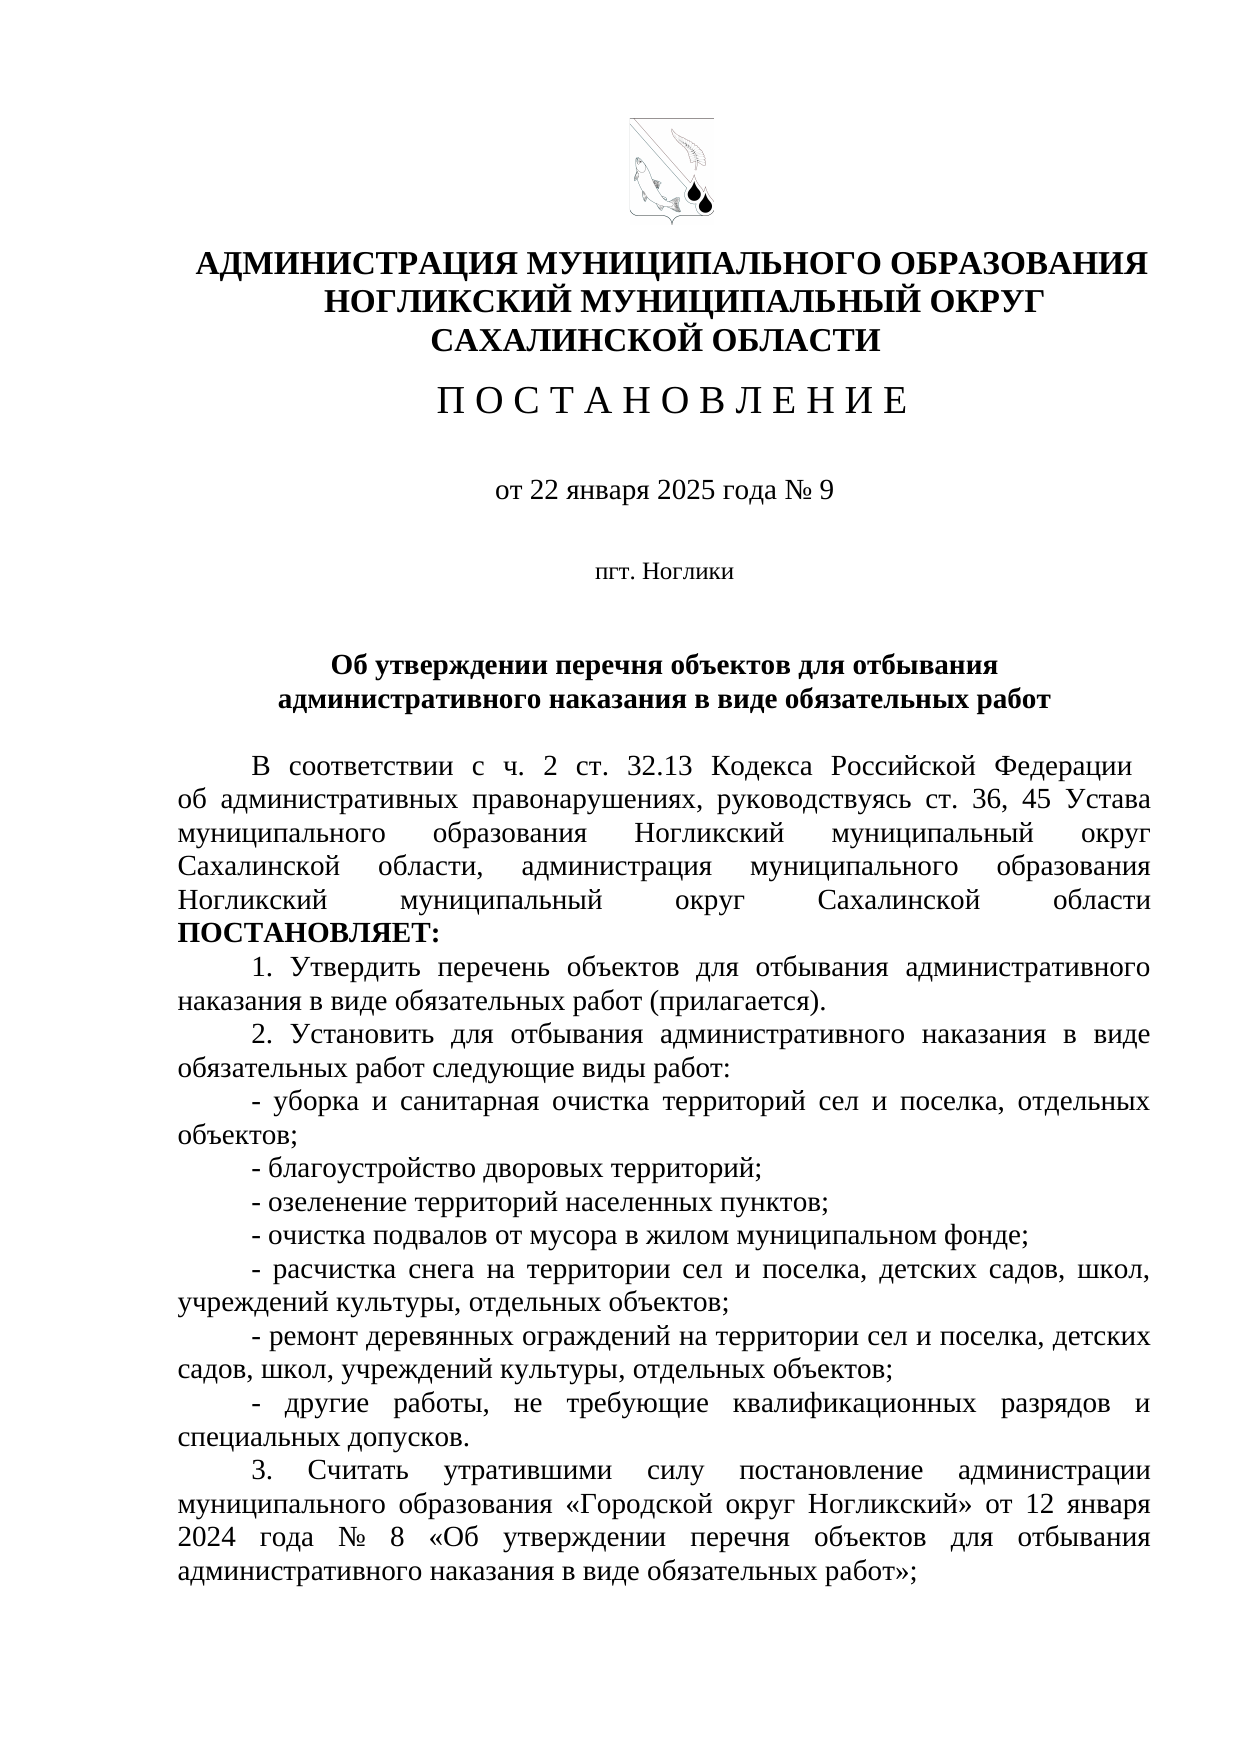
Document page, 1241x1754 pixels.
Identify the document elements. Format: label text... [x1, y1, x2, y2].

text - уборка и санитарная очистка территорий сел и поселка, отдельных объектов; [177, 1083, 1152, 1150]
text - ремонт деревянных ограждений на территории сел и поселка, детских садов, школ, учреждений культуры, отдельных объектов; [177, 1318, 1152, 1385]
text - очистка подвалов от мусора в жилом муниципальном фонде; [177, 1217, 1152, 1251]
text 1. Утвердить перечень объектов для отбывания административного наказания в виде обязательных работ (прилагается). [177, 949, 1152, 1016]
text Об утверждении перечня объектов для отбывания [177, 647, 1152, 681]
text - благоустройство дворовых территорий; [177, 1150, 1152, 1184]
table_header АДМИНИСТРАЦИЯ МУНИЦИПАЛЬНОГО ОБРАЗОВАНИЯ НОГЛИКСКИЙ МУНИЦИПАЛЬНЫЙ ОКРУГ САХАЛИНСКОЙ ОБЛАСТИ П О С Т А Н О В Л Е Н И Е [177, 118, 1167, 422]
text В соответствии с ч. 2 ст. 32.13 Кодекса Российской Федерации об административных правонарушениях, руководствуясь ст. 36, 45 Устава муниципального образования Ногликский муниципальный округ Сахалинской области, администрация муниципального образования Ногликский муниципальный округ Сахалинской области ПОСТАНОВЛЯЕТ: [177, 748, 1152, 949]
text 2. Установить для отбывания административного наказания в виде обязательных работ следующие виды работ: [177, 1016, 1152, 1083]
picture [629, 118, 714, 225]
text пгт. Ноглики [177, 556, 1152, 585]
text - другие работы, не требующие квалификационных разрядов и специальных допусков. [177, 1385, 1152, 1452]
text 3. Считать утратившими силу постановление администрации муниципального образования «Городской округ Ногликский» от 12 января 2024 года № 8 «Об утверждении перечня объектов для отбывания административного наказания в виде обязательных работ»; [177, 1452, 1152, 1586]
text - озеленение территорий населенных пунктов; [177, 1184, 1152, 1217]
text административного наказания в виде обязательных работ [177, 681, 1152, 714]
text - расчистка снега на территории сел и поселка, детских садов, школ, учреждений культуры, отдельных объектов; [177, 1251, 1152, 1318]
text от № [177, 472, 1152, 506]
